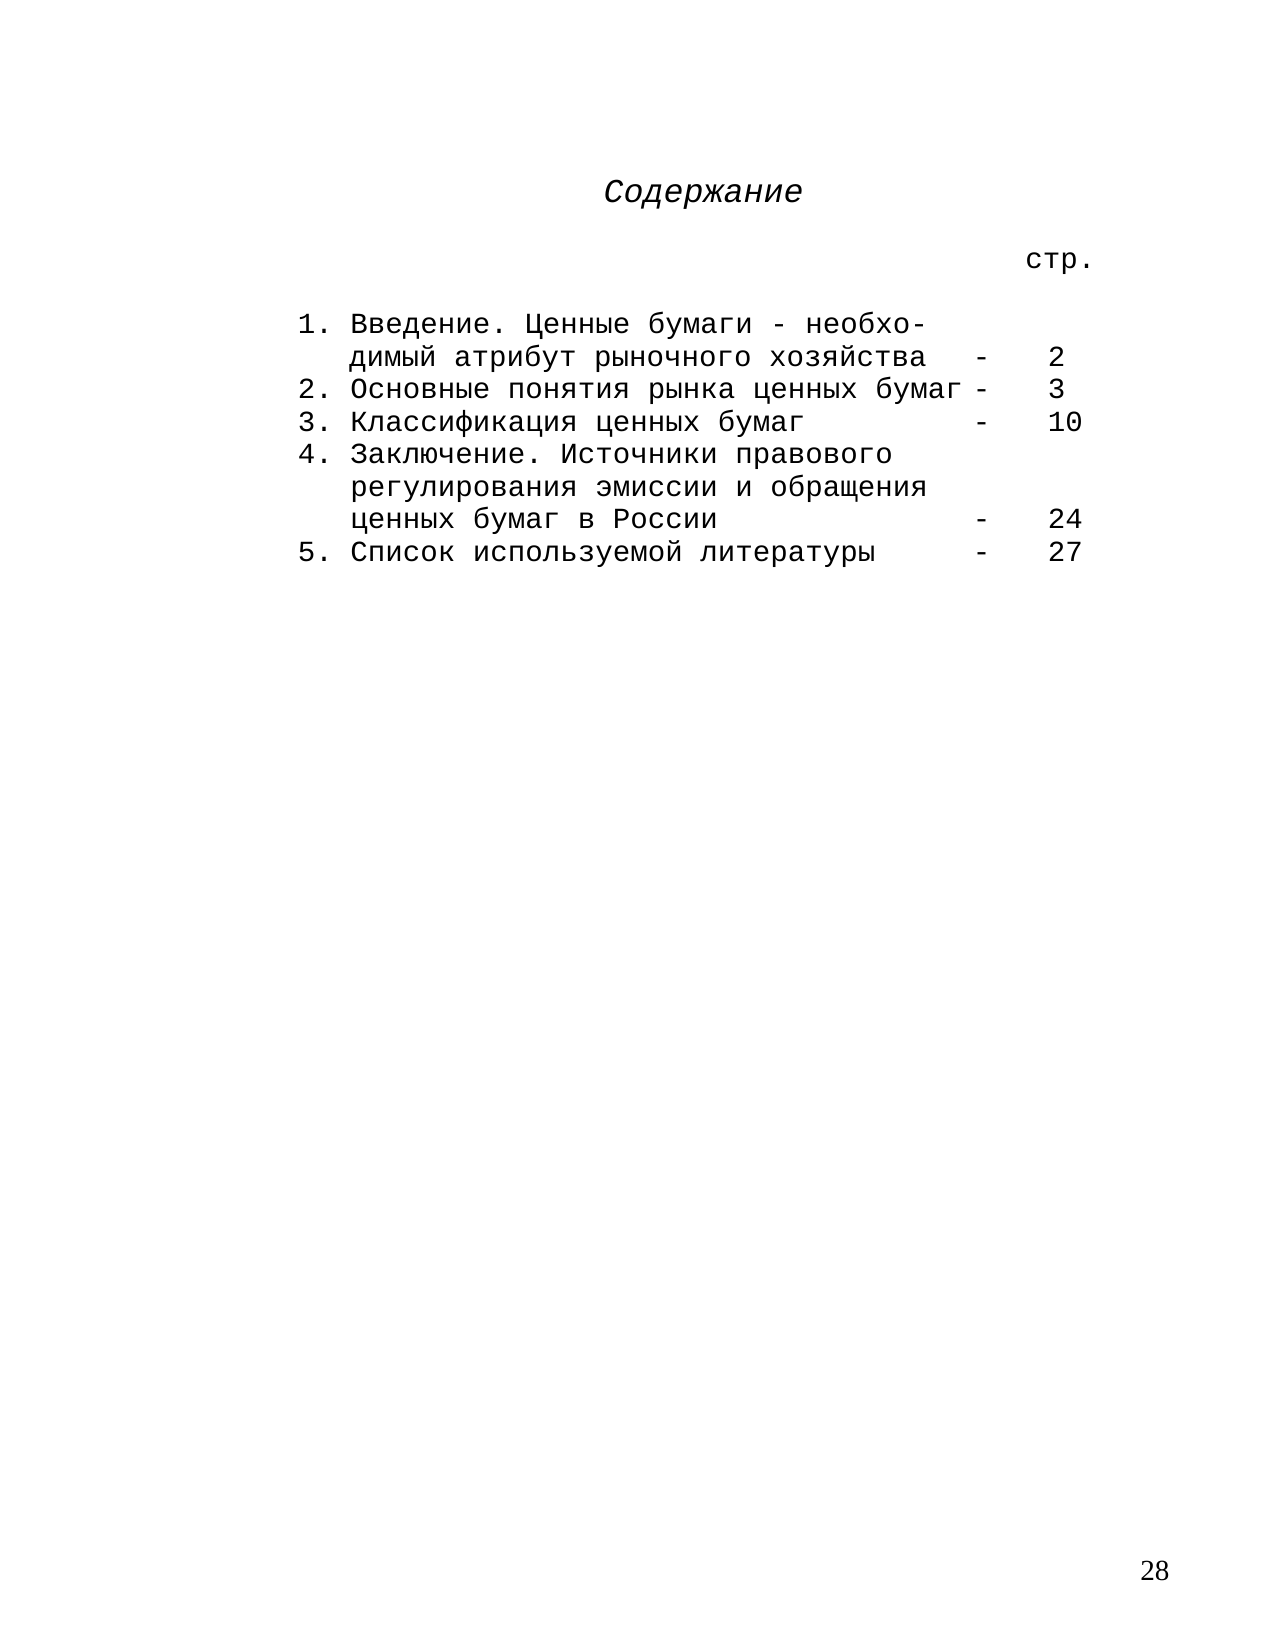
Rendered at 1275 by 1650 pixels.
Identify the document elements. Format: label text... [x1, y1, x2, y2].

text 5. Список используемой литературы - 27 [148, 537, 1186, 569]
text регулирования эмиссии и обращения [148, 472, 1186, 504]
text 2. Основные понятия рынка ценных бумаг - 3 [148, 374, 1186, 407]
text 3. Классификация ценных бумаг - 10 [148, 407, 1186, 439]
text 4. Заключение. Источники правового [148, 439, 1186, 472]
text димый атрибут рыночного хозяйства - 2 [279, 342, 1186, 374]
text ценных бумаг в России - 24 [148, 504, 1186, 537]
text Содержание [148, 174, 1186, 212]
text 1. Введение. Ценные бумаги - необхо- [279, 309, 1186, 342]
text стр. [148, 244, 1186, 277]
